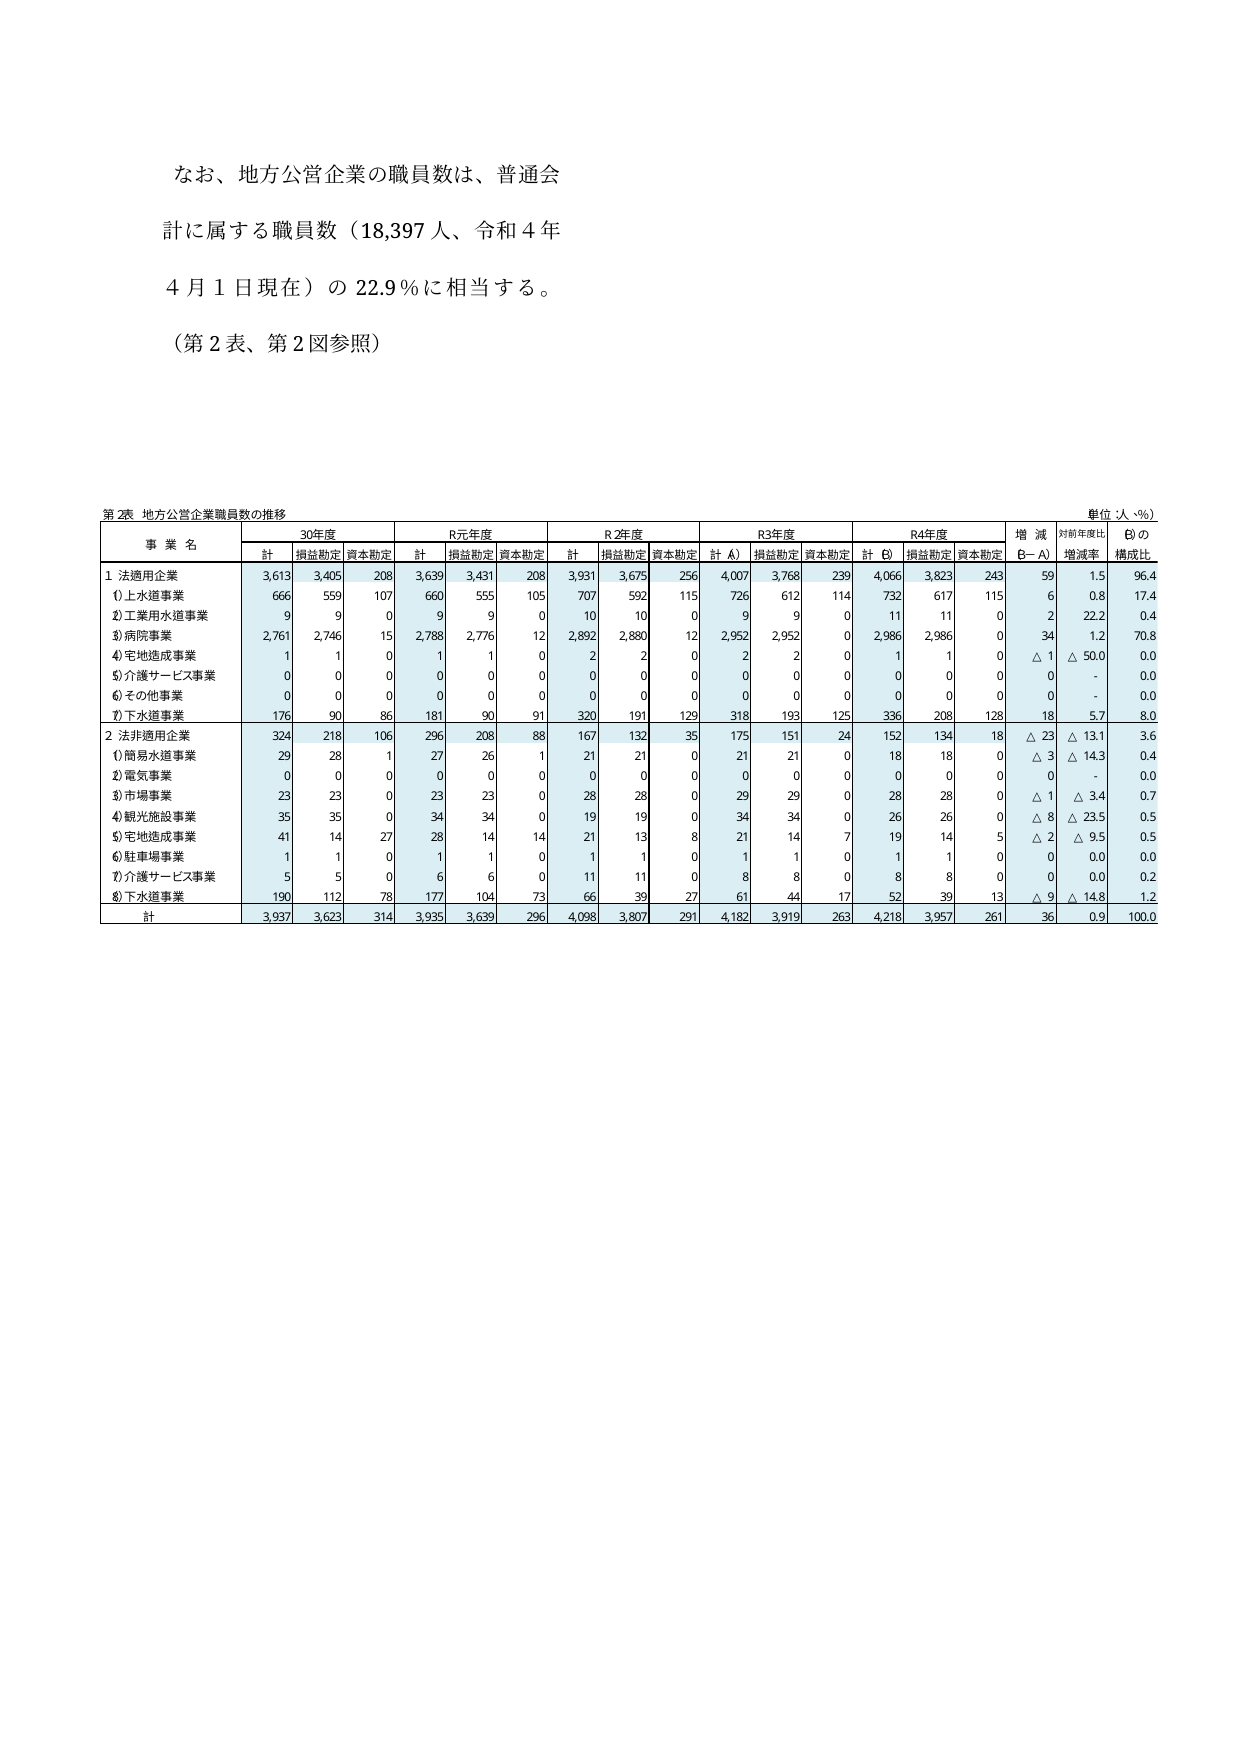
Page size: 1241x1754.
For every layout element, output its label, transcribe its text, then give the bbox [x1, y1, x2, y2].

text なお、地方公営企業の職員数は、普通会計に属する職員数（18,397人、令和４年４月１日現在）の22.9％に相当する。（第2表、第2図参照） [163, 146, 561, 371]
